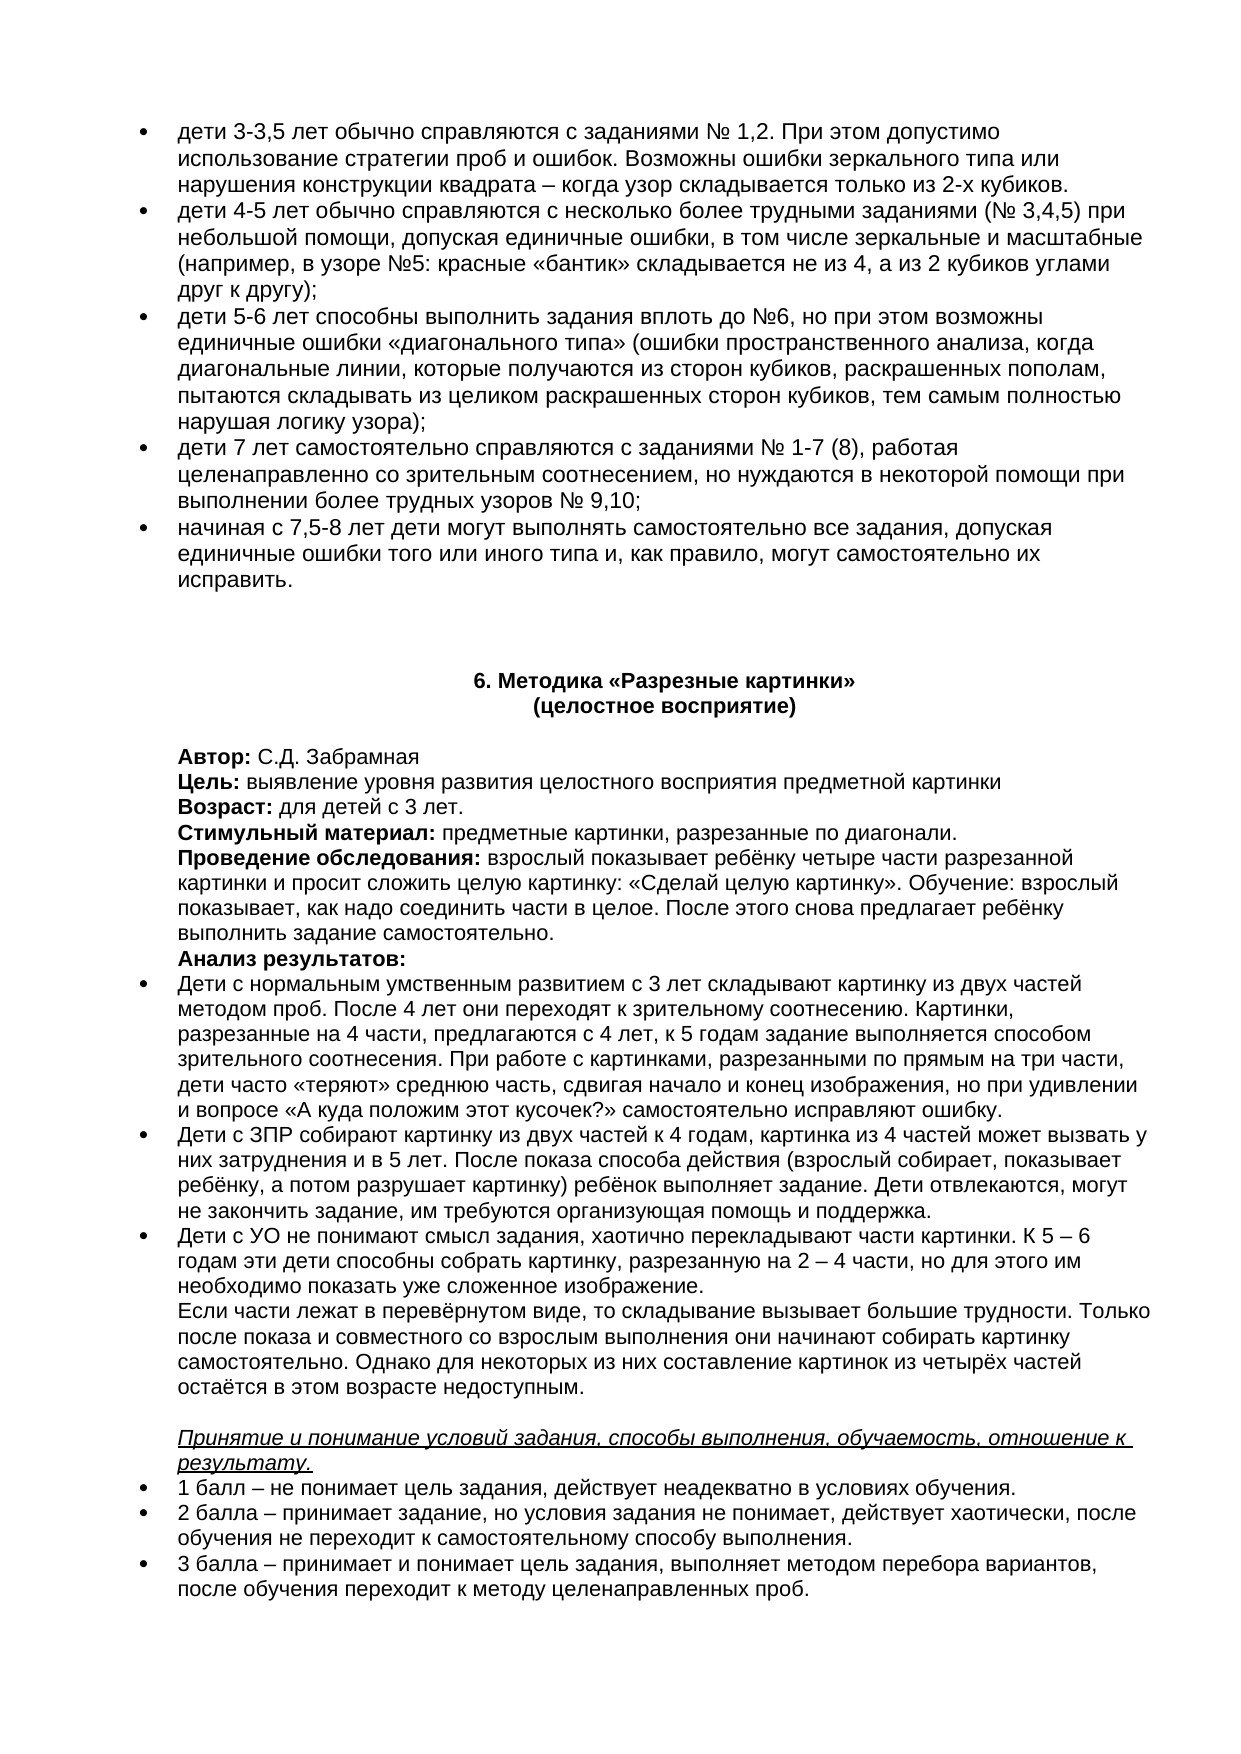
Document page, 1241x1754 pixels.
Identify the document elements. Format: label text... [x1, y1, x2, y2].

list 2 балла – принимает задание, но условия задания не понимает, действует хаотически, после обучения не переходит к самостоятельному способу выполнения. [140, 1500, 1152, 1550]
list начиная с 7,5-8 лет дети могут выполнять самостоятельно все задания, допуская единичные ошибки того или иного типа и, как правило, могут самостоятельно их исправить. [140, 513, 1152, 592]
text Анализ результатов: [177, 945, 1152, 971]
list 3 балла – принимает и понимает цель задания, выполняет методом перебора вариантов, после обучения переходит к методу целенаправленных проб. [140, 1550, 1152, 1601]
list дети 4-5 лет обычно справляются с несколько более трудными заданиями (№ 3,4,5) при небольшой помощи, допуская единичные ошибки, в том числе зеркальные и масштабные (например, в узоре №5: красные «бантик» складывается не из 4, а из 2 кубиков углами друг к другу); [140, 197, 1152, 303]
text (целостное восприятие) [177, 693, 1152, 718]
list Дети с нормальным умственным развитием с 3 лет складывают картинку из двух частей методом проб. После 4 лет они переходят к зрительному соотнесению. Картинки, разрезанные на 4 части, предлагаются с 4 лет, к 5 годам задание выполняется способом зрительного соотнесения. При работе с картинками, разрезанными по прямым на три части, дети часто «теряют» среднюю часть, сдвигая начало и конец изображения, но при удивлении и вопросе «А куда положим этот кусочек?» самостоятельно исправляют ошибку. [140, 971, 1152, 1122]
list дети 5-6 лет способны выполнить задания вплоть до №6, но при этом возможны единичные ошибки «диагонального типа» (ошибки пространственного анализа, когда диагональные линии, которые получаются из сторон кубиков, раскрашенных пополам, пытаются складывать из целиком раскрашенных сторон кубиков, тем самым полностью нарушая логику узора); [140, 303, 1152, 434]
list 1 балл – не понимает цель задания, действует неадекватно в условиях обучения. [140, 1475, 1152, 1500]
text Цель: выявление уровня развития целостного восприятия предметной картинки [177, 769, 1152, 794]
text 6. Методика «Разрезные картинки» [177, 668, 1152, 693]
text Принятие и понимание условий задания, способы выполнения, обучаемость, отношение к результату. [177, 1424, 1152, 1475]
text Проведение обследования: взрослый показывает ребёнку четыре части разрезанной картинки и просит сложить целую картинку: «Сделай целую картинку». Обучение: взрослый показывает, как надо соединить части в целое. После этого снова предлагает ребёнку выполнить задание самостоятельно. [177, 844, 1152, 945]
list дети 3-3,5 лет обычно справляются с заданиями № 1,2. При этом допустимо использование стратегии проб и ошибок. Возможны ошибки зеркального типа или нарушения конструкции квадрата – когда узор складывается только из 2-х кубиков. [140, 118, 1152, 197]
text Стимульный материал: предметные картинки, разрезанные по диагонали. [177, 819, 1152, 844]
text Если части лежат в перевёрнутом виде, то складывание вызывает большие трудности. Только после показа и совместного со взрослым выполнения они начинают собирать картинку самостоятельно. Однако для некоторых из них составление картинок из четырёх частей остаётся в этом возрасте недоступным. [177, 1298, 1152, 1399]
list Дети с УО не понимают смысл задания, хаотично перекладывают части картинки. К 5 – 6 годам эти дети способны собрать картинку, разрезанную на 2 – 4 части, но для этого им необходимо показать уже сложенное изображение. [140, 1223, 1152, 1298]
list Дети с ЗПР собирают картинку из двух частей к 4 годам, картинка из 4 частей может вызвать у них затруднения и в 5 лет. После показа способа действия (взрослый собирает, показывает ребёнку, а потом разрушает картинку) ребёнок выполняет задание. Дети отвлекаются, могут не закончить задание, им требуются организующая помощь и поддержка. [140, 1122, 1152, 1223]
list дети 7 лет самостоятельно справляются с заданиями № 1-7 (8), работая целенаправленно со зрительным соотнесением, но нуждаются в некоторой помощи при выполнении более трудных узоров № 9,10; [140, 434, 1152, 513]
text Автор: С.Д. Забрамная [177, 744, 1152, 769]
text Возраст: для детей с 3 лет. [177, 794, 1152, 819]
